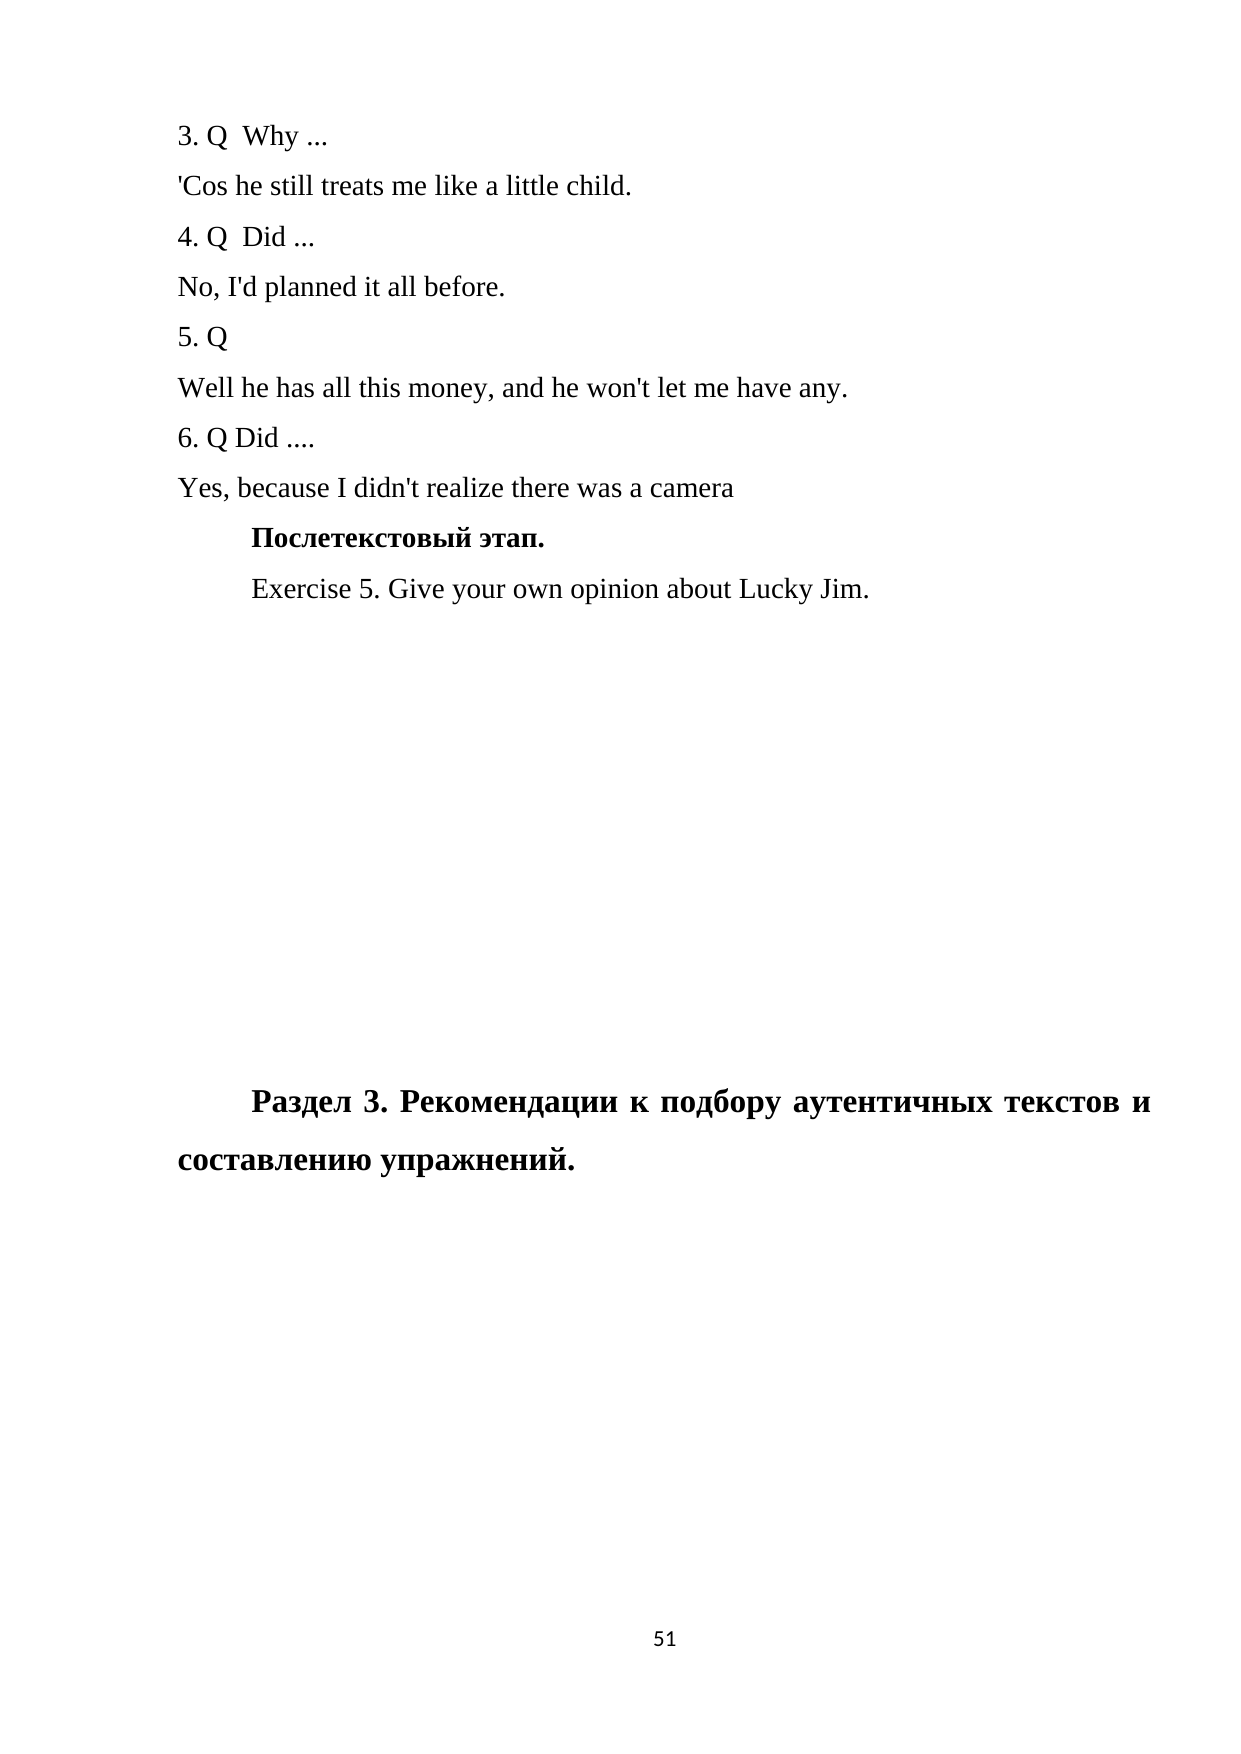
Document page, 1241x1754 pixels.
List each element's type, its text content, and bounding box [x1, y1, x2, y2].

text 3. Q Why ... 'Cos he still treats me like a little child. [177, 118, 1152, 202]
text 6. Q Did .... Yes, because I didn't realize there was a camera [177, 420, 1152, 504]
text 4. Q Did ... No, I'd planned it all before. [177, 219, 1152, 303]
text 5. Q Well he has all this money, and he won't let me have any. [177, 319, 1152, 403]
text Exercise 5. Give your own opinion about Lucky Jim. [177, 571, 1152, 604]
text Раздел 3. Рекомендации к подбору аутентичных текстов и составлению упражнений. [177, 1082, 1152, 1177]
text Послетекстовый этап. [177, 521, 1152, 554]
